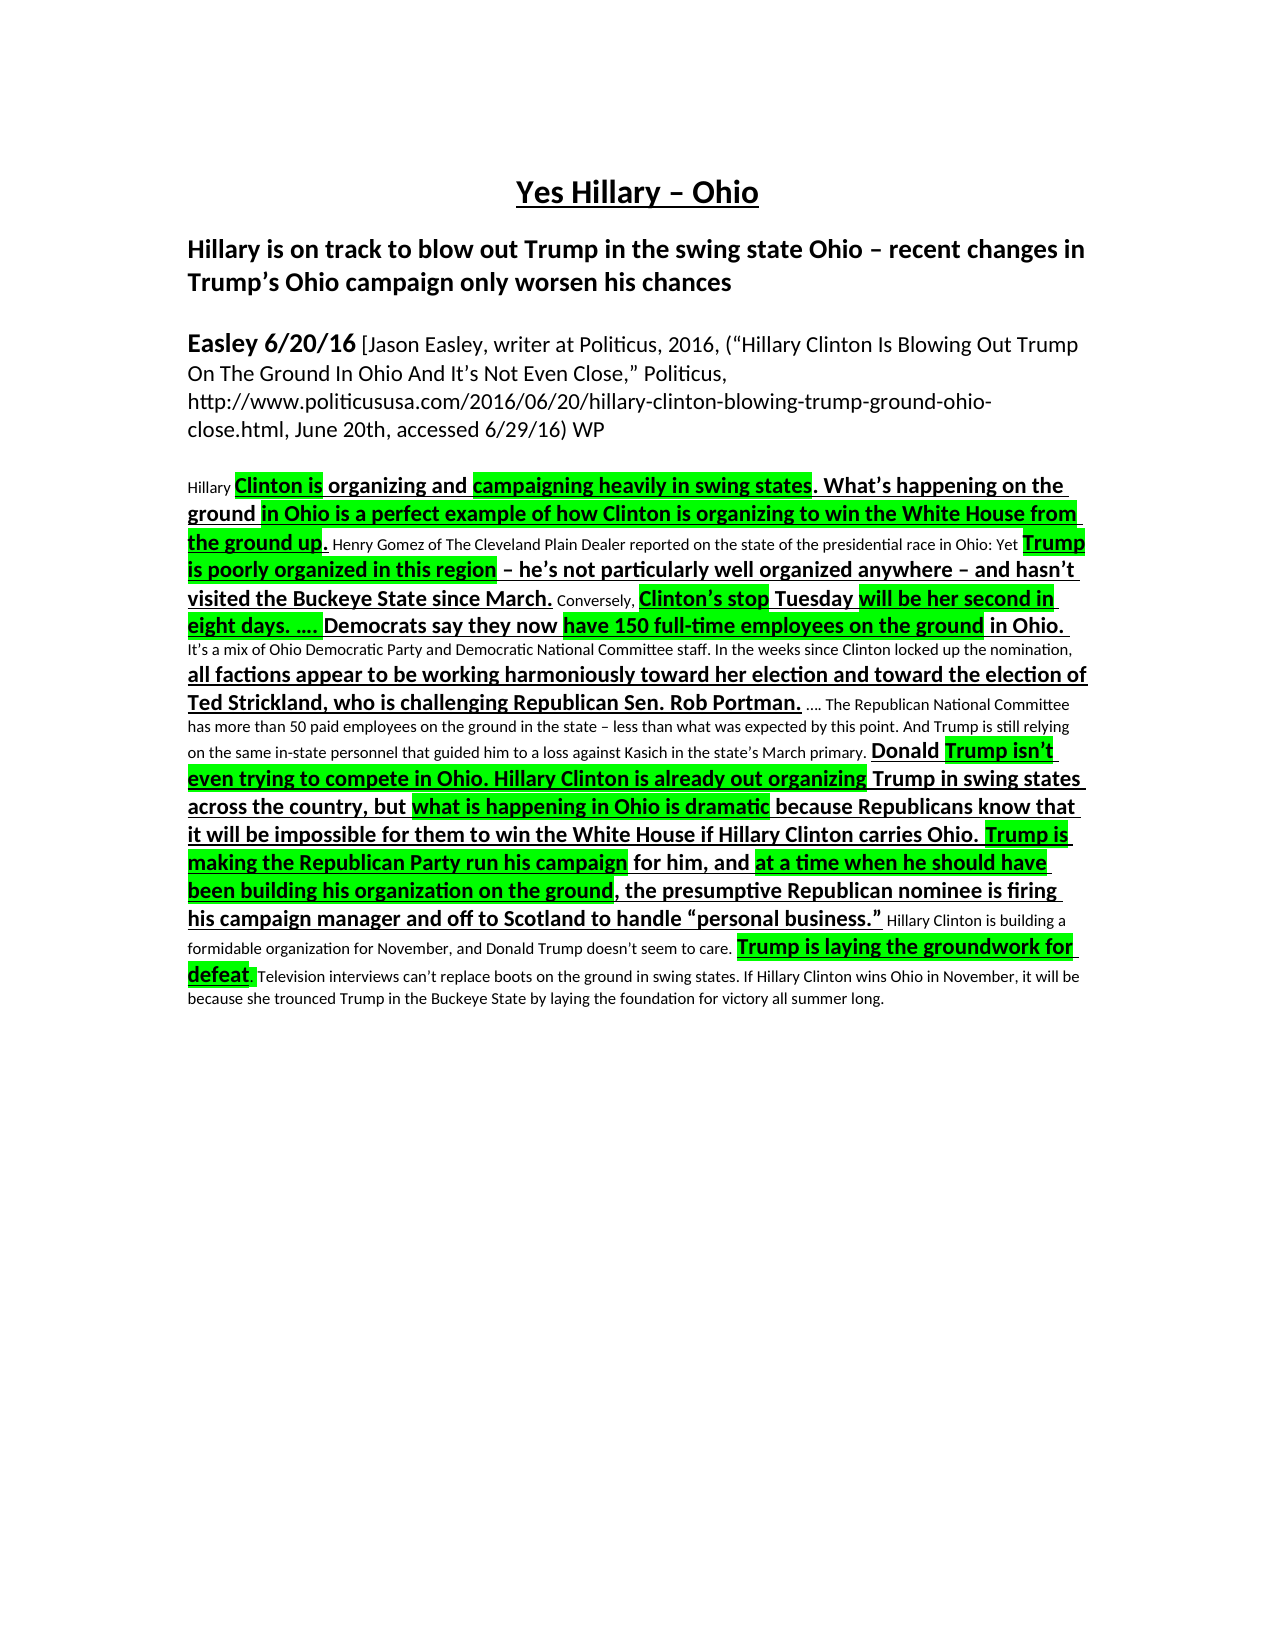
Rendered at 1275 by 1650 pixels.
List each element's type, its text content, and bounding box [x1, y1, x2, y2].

subtitle Yes Hillary – Ohio [187, 171, 1087, 212]
subtitle Hillary is on track to blow out Trump in the swing state Ohio – recent changes in Trump’s Ohio campaign only worsen his chances [187, 232, 1087, 298]
text Hillary Clinton is organizing and campaigning heavily in swing states. What’s happening on the ground in Ohio is a perfect example of how Clinton is organizing to win the White House from the ground up. Henry Gomez of The Cleveland Plain Dealer reported on the state of the presidential race in Ohio: Yet Trump is poorly organized in this region – he’s not particularly well organized anywhere – and hasn’t visited the Buckeye State since March. Conversely, Clinton’s stop Tuesday will be her second in eight days. …. Democrats say they now have 150 full-time employees on the ground in Ohio. It’s a mix of Ohio Democratic Party and Democratic National Committee staff. In the weeks since Clinton locked up the nomination, all factions appear to be working harmoniously toward her election and toward the election of Ted Strickland, who is challenging Republican Sen. Rob Portman. …. The Republican National Committee has more than 50 paid employees on the ground in the state – less than what was expected by this point. And Trump is still relying on the same in-state personnel that guided him to a loss against Kasich in the state’s March primary. Donald Trump isn’t even trying to compete in Ohio. Hillary Clinton is already out organizing Trump in swing states across the country, but what is happening in Ohio is dramatic because Republicans know that it will be impossible for them to win the White House if Hillary Clinton carries Ohio. Trump is making the Republican Party run his campaign for him, and at a time when he should have been building his organization on the ground, the presumptive Republican nominee is firing his campaign manager and off to Scotland to handle “personal business.” Hillary Clinton is building a formidable organization for November, and Donald Trump doesn’t seem to care. Trump is laying the groundwork for defeat. Television interviews can’t replace boots on the ground in swing states. If Hillary Clinton wins Ohio in November, it will be because she trounced Trump in the Buckeye State by laying the foundation for victory all summer long. [187, 685, 1087, 1009]
text Hillary Clinton is organizing and campaigning heavily in swing states. What’s happening on the ground in Ohio is a perfect example of how Clinton is organizing to win the White House from the ground up. Henry Gomez of The Cleveland Plain Dealer reported on the state of the presidential race in Ohio: Yet Trump is poorly organized in this region – he’s not particularly well organized anywhere – and hasn’t visited the Buckeye State since March. Conversely, Clinton’s stop Tuesday will be her second in eight days. …. Democrats say they now have 150 full-time employees on the ground in Ohio. It’s a mix of Ohio Democratic Party and Democratic National Committee staff. In the weeks since Clinton locked up the nomination, all factions appear to be working harmoniously toward her election and toward the election of Ted Strickland, who is challenging Republican Sen. Rob Portman. …. The Republican National Committee has more than 50 paid employees on the ground in the state – less than what was expected by this point. And Trump is still relying on the same in-state personnel that guided him to a loss against Kasich in the state’s March primary. Donald Trump isn’t even trying to compete in Ohio. Hillary Clinton is already out organizing Trump in swing states across the country, but what is happening in Ohio is dramatic because Republicans know that it will be impossible for them to win the White House if Hillary Clinton carries Ohio. Trump is making the Republican Party run his campaign for him, and at a time when he should have been building his organization on the ground, the presumptive Republican nominee is firing his campaign manager and off to Scotland to handle “personal business.” Hillary Clinton is building a formidable organization for November, and Donald Trump doesn’t seem to care. Trump is laying the groundwork for defeat. Television interviews can’t replace boots on the ground in swing states. If Hillary Clinton wins Ohio in November, it will be because she trounced Trump in the Buckeye State by laying the foundation for victory all summer long. [187, 472, 1087, 684]
text Easley 6/20/16 [Jason Easley, writer at Politicus, 2016, (“Hillary Clinton Is Blowing Out Trump On The Ground In Ohio And It’s Not Even Close,” Politicus, http://www.politicususa.com/2016/06/20/hillary-clinton-blowing-trump-ground-ohio-close.html, June 20th, accessed 6/29/16) WP [187, 326, 1087, 443]
